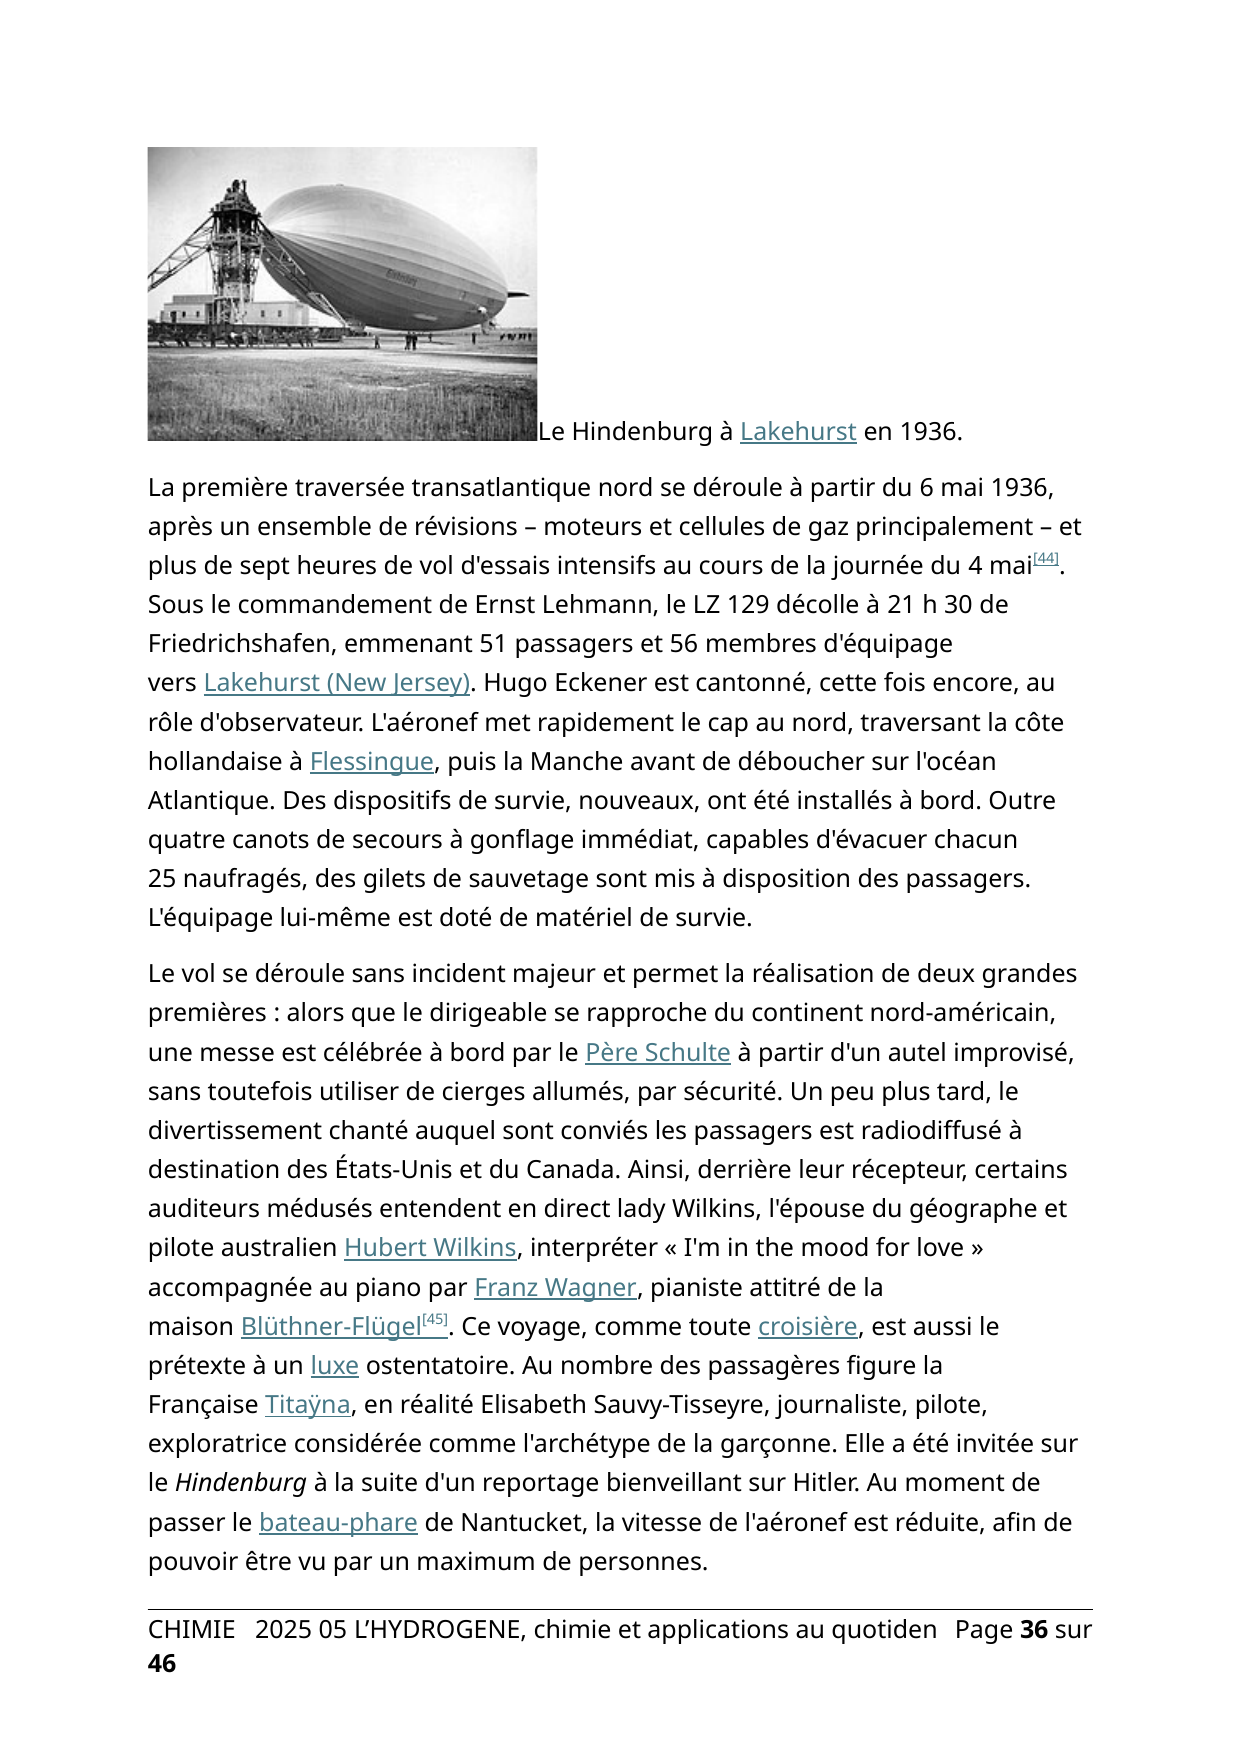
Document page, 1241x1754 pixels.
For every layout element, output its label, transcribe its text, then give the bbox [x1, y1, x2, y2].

text La première traversée transatlantique nord se déroule à partir du 6 mai 1936, après un ensemble de révisions – moteurs et cellules de gaz principalement – et plus de sept heures de vol d'essais intensifs au cours de la journée du 4 mai[44]. Sous le commandement de Ernst Lehmann, le LZ 129 décolle à 21 h 30 de Friedrichshafen, emmenant 51 passagers et 56 membres d'équipage vers Lakehurst (New Jersey). Hugo Eckener est cantonné, cette fois encore, au rôle d'observateur. L'aéronef met rapidement le cap au nord, traversant la côte hollandaise à Flessingue, puis la Manche avant de déboucher sur l'océan Atlantique. Des dispositifs de survie, nouveaux, ont été installés à bord. Outre quatre canots de secours à gonflage immédiat, capables d'évacuer chacun 25 naufragés, des gilets de sauvetage sont mis à disposition des passagers. L'équipage lui-même est doté de matériel de survie. [148, 469, 1093, 934]
picture [147, 147, 538, 441]
text Le vol se déroule sans incident majeur et permet la réalisation de deux grandes premières : alors que le dirigeable se rapproche du continent nord-américain, une messe est célébrée à bord par le Père Schulte à partir d'un autel improvisé, sans toutefois utiliser de cierges allumés, par sécurité. Un peu plus tard, le divertissement chanté auquel sont conviés les passagers est radiodiffusé à destination des États-Unis et du Canada. Ainsi, derrière leur récepteur, certains auditeurs médusés entendent en direct lady Wilkins, l'épouse du géographe et pilote australien Hubert Wilkins, interpréter « I'm in the mood for love » accompagnée au piano par Franz Wagner, pianiste attitré de la maison Blüthner-Flügel[45]. Ce voyage, comme toute croisière, est aussi le prétexte à un luxe ostentatoire. Au nombre des passagères figure la Française Titaÿna, en réalité Elisabeth Sauvy-Tisseyre, journaliste, pilote, exploratrice considérée comme l'archétype de la garçonne. Elle a été invitée sur le Hindenburg à la suite d'un reportage bienveillant sur Hitler. Au moment de passer le bateau-phare de Nantucket, la vitesse de l'aéronef est réduite, afin de pouvoir être vu par un maximum de personnes. [148, 956, 1093, 1577]
